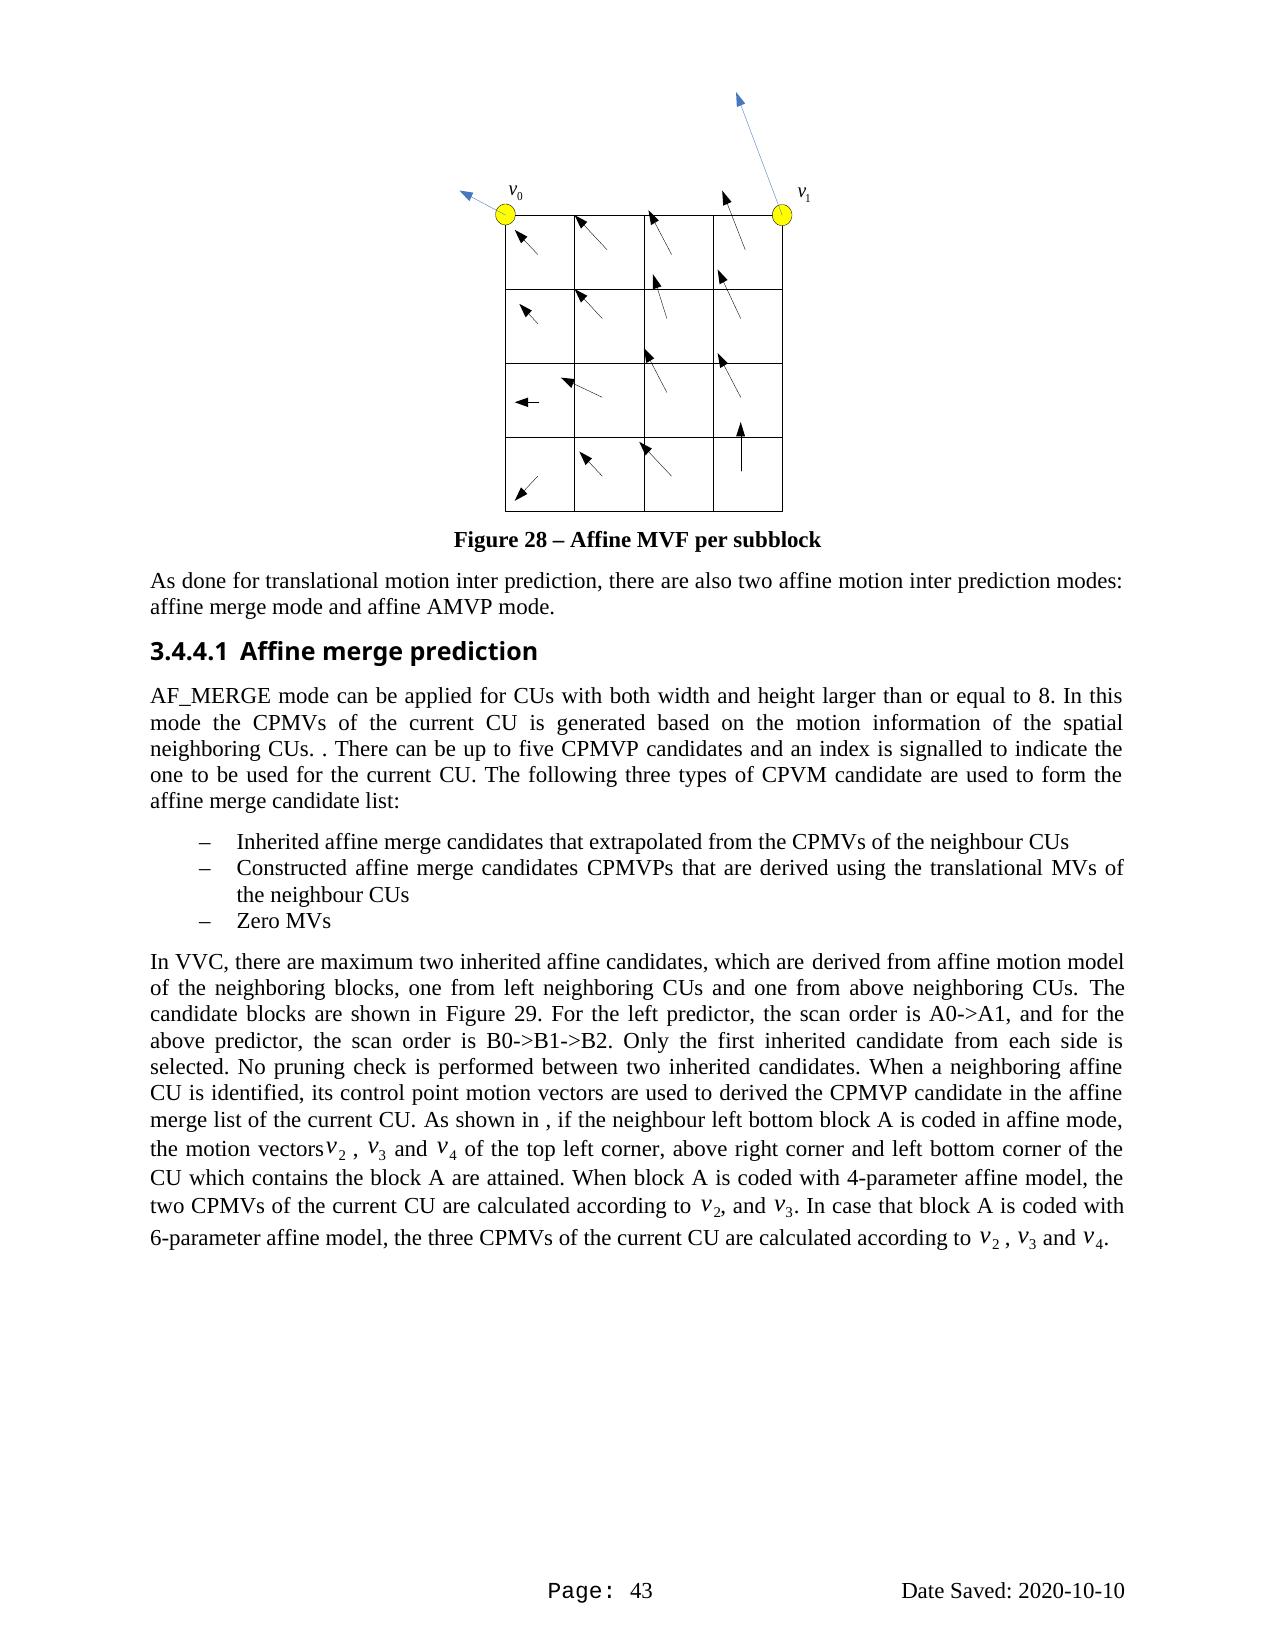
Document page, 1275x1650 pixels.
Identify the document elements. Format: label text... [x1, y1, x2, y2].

text AF_MERGE mode can be applied for CUs with both width and height larger than or equal to 8. In this mode the CPMVs of the current CU is generated based on the motion information of the spatial neighboring CUs. . There can be up to five CPMVP candidates and an index is signalled to indicate the one to be used for the current CU. The following three types of CPVM candidate are used to form the affine merge candidate list: [150, 682, 1125, 814]
list Constructed affine merge candidates CPMVPs that are derived using the translational MVs of the neighbour CUs [199, 854, 1125, 907]
text Figure 28 – Affine MVF per subblock [150, 527, 1125, 553]
list Inherited affine merge candidates that extrapolated from the CPMVs of the neighbour CUs [199, 828, 1125, 854]
subtitle Affine merge prediction [150, 634, 1125, 668]
list Zero MVs [199, 907, 1125, 933]
text As done for translational motion inter prediction, there are also two affine motion inter prediction modes: affine merge mode and affine AMVP mode. [150, 567, 1125, 620]
text In VVC, there are maximum two inherited affine candidates, which are derived from affine motion model of the neighboring blocks, one from left neighboring CUs and one from above neighboring CUs. The candidate blocks are shown in Figure 29. For the left predictor, the scan order is A0->A1, and for the above predictor, the scan order is B0->B1->B2. Only the first inherited candidate from each side is selected. No pruning check is performed between two inherited candidates. When a neighboring affine CU is identified, its control point motion vectors are used to derived the CPMVP candidate in the affine merge list of the current CU. As shown in , if the neighbour left bottom block A is coded in affine mode, the motion vectors , and of the top left corner, above right corner and left bottom corner of the CU which contains the block A are attained. When block A is coded with 4-parameter affine model, the two CPMVs of the current CU are calculated according to , and . In case that block A is coded with 6-parameter affine model, the three CPMVs of the current CU are calculated according to , and . [150, 948, 1125, 1253]
